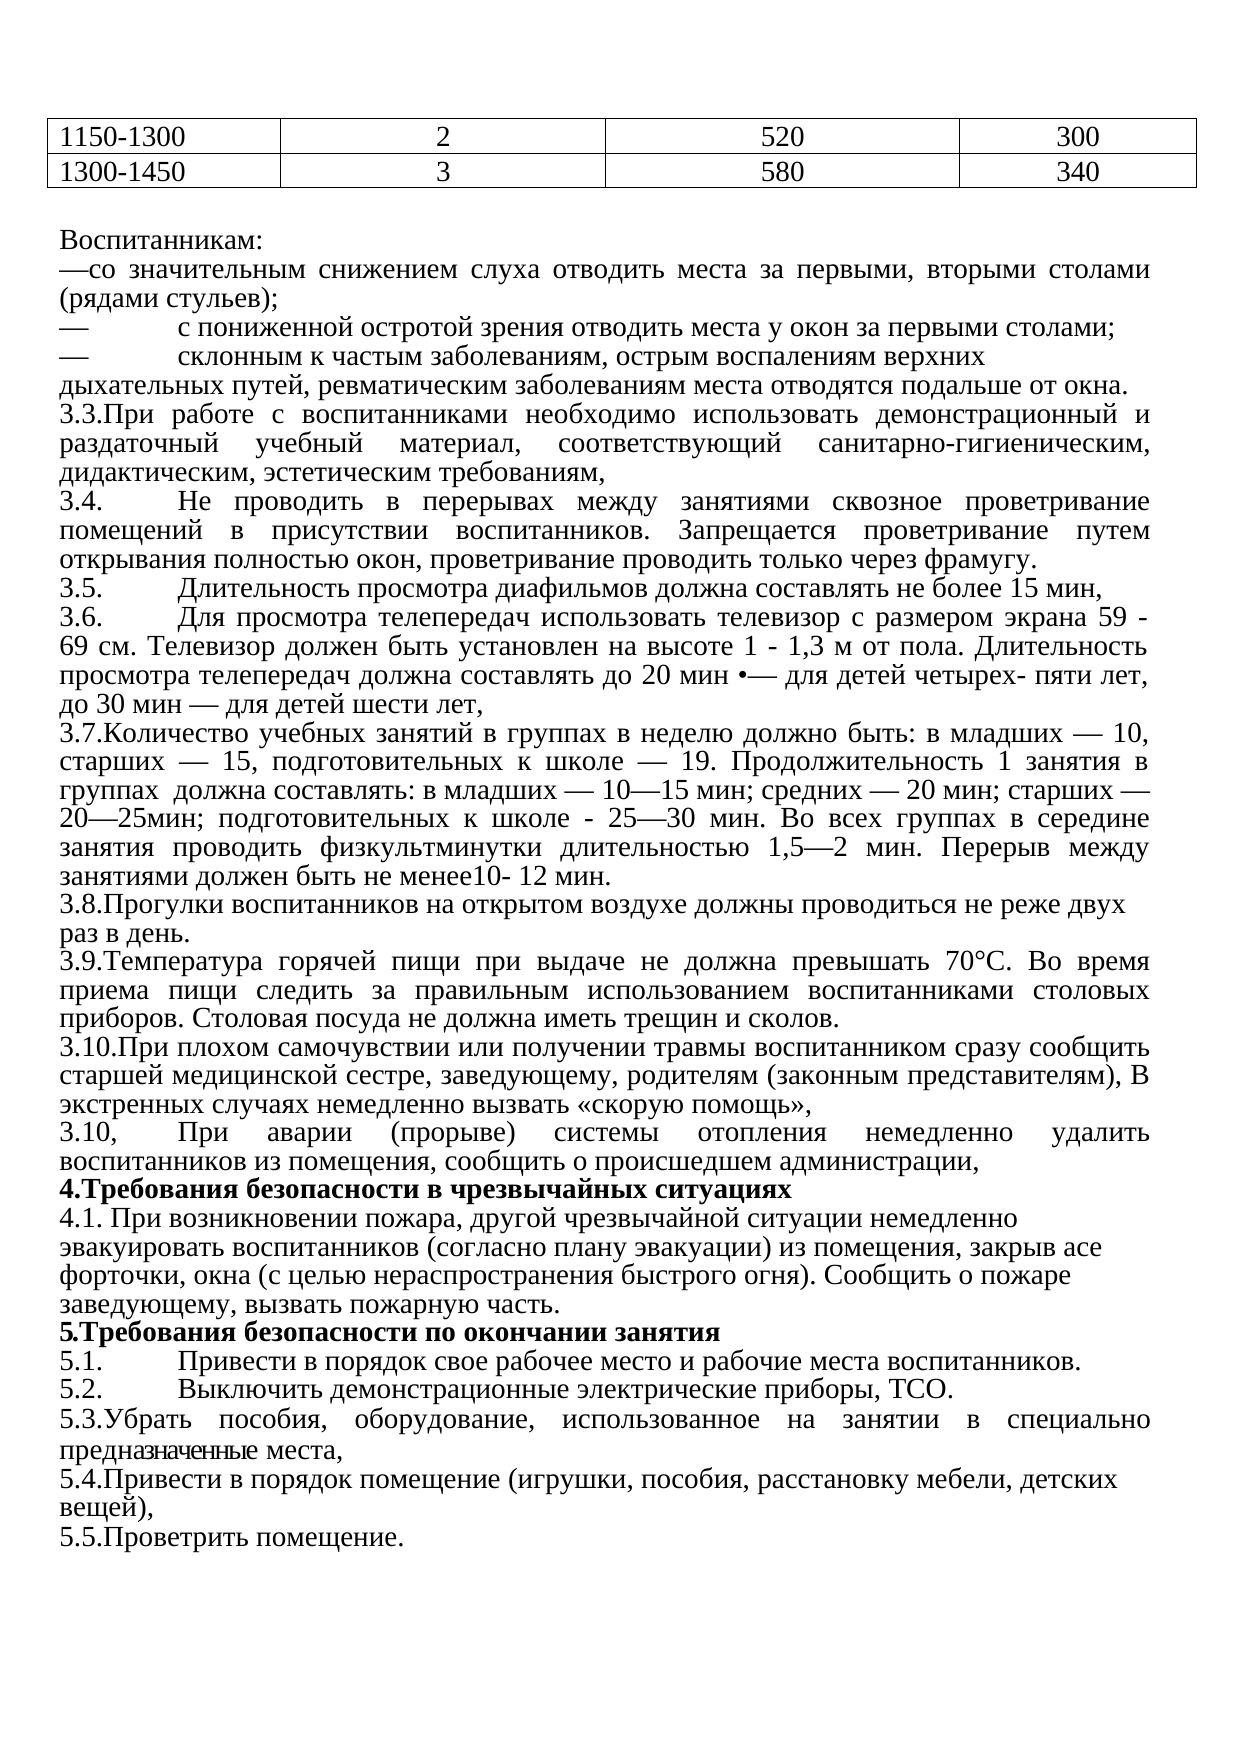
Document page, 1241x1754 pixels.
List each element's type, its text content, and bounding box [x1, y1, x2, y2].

text 4.1. При возникновении пожара, другой чрезвычайной ситуации немедленно эвакуировать воспитанников (согласно плану эвакуации) из помещения, закрыв асе форточки, окна (с целью нераспространения быстрого огня). Сообщить о пожаре заведующему, вызвать пожарную часть. [59, 1204, 1151, 1319]
text 5.4.Привести в порядок помещение (игрушки, пособия, расстановку мебели, детских [59, 1465, 1152, 1494]
text 3.10.При плохом самочувствии или получении травмы воспитанником сразу сообщить старшей медицинской сестре, заведующему, родителям (законным представителям), В экстренных случаях немедленно вызвать «скорую помощь», [59, 1033, 1151, 1119]
text 3.8.Прогулки воспитанников на открытом воздухе должны проводиться не реже двух раз в день. [59, 891, 1152, 948]
table_cell 580 [606, 154, 959, 187]
text —со значительным снижением слуха отводить места за первыми, вторыми столами (рядами стульев); [59, 255, 1152, 313]
table_cell 340 [960, 154, 1196, 187]
text вещей), [59, 1494, 1152, 1522]
table_cell 2 [281, 119, 605, 153]
table_cell 1150-1300 [48, 119, 280, 153]
table_cell 3 [281, 154, 605, 187]
list При аварии (прорыве) системы отопления немедленно удалить воспитанников из помещения, сообщить о происшедшем администрации, [59, 1119, 1151, 1176]
text 3.3.При работе с воспитанниками необходимо использовать демонстрационный и раздаточный учебный материал, соответствующий санитарно-гигиеническим, дидактическим, эстетическим требованиям, [59, 400, 1151, 488]
text Воспитанникам: [59, 222, 1152, 255]
list Привести в порядок свое рабочее место и рабочие места воспитанников. [59, 1347, 1152, 1376]
text 3.9.Температура горячей пищи при выдаче не должна превышать 70°С. Во время приема пищи следить за правильным использованием воспитанниками столовых приборов. Столовая посуда не должна иметь трещин и сколов. [59, 948, 1151, 1033]
table_cell 1300-1450 [48, 154, 280, 187]
text 3.7.Количество учебных занятий в группах в неделю должно быть: в младших — 10, старших — 15, подготовительных к школе — 19. Продолжительность 1 занятия в группах должна составлять: в младших — 10—15 мин; средних — 20 мин; старших — 20—25мин; подготовительных к школе - 25—30 мин. Во всех группах в середине занятия проводить физкультминутки длительностью 1,5—2 мин. Перерыв между занятиями должен быть не менее10- 12 мин. [59, 719, 1150, 891]
table_cell 300 [960, 119, 1196, 153]
text 5.3.Убрать пособия, оборудование, использованное на занятии в специально предназначенные места, [59, 1404, 1152, 1465]
table_cell 520 [606, 119, 959, 153]
text 5.Требования безопасности по окончании занятия [59, 1319, 1152, 1347]
text 5.5.Проветрить помещение. [59, 1522, 502, 1581]
list склонным к частым заболеваниям, острым воспалениям верхних дыхательных путей, ревматическим заболеваниям места отводятся подальше от окна. [59, 342, 1152, 400]
list с пониженной остротой зрения отводить места у окон за первыми столами; [59, 313, 1152, 342]
list Не проводить в перерывах между занятиями сквозное проветривание помещений в присутствии воспитанников. Запрещается проветривание путем открывания полностью окон, проветривание проводить только через фрамугу. [59, 488, 1151, 574]
list Длительность просмотра диафильмов должна составлять не более 15 мин, [59, 574, 1152, 603]
text 4.Требования безопасности в чрезвычайных ситуациях [59, 1176, 1152, 1204]
list Для просмотра телепередач использовать телевизор с размером экрана 59 - 69 см. Телевизор должен быть установлен на высоте 1 - 1,3 м от пола. Длительность просмотра телепередач должна составлять до 20 мин •— для детей четырех- пяти лет, до 30 мин — для детей шести лет, [59, 603, 1149, 719]
list Выключить демонстрационные электрические приборы, ТСО. [59, 1376, 1152, 1404]
